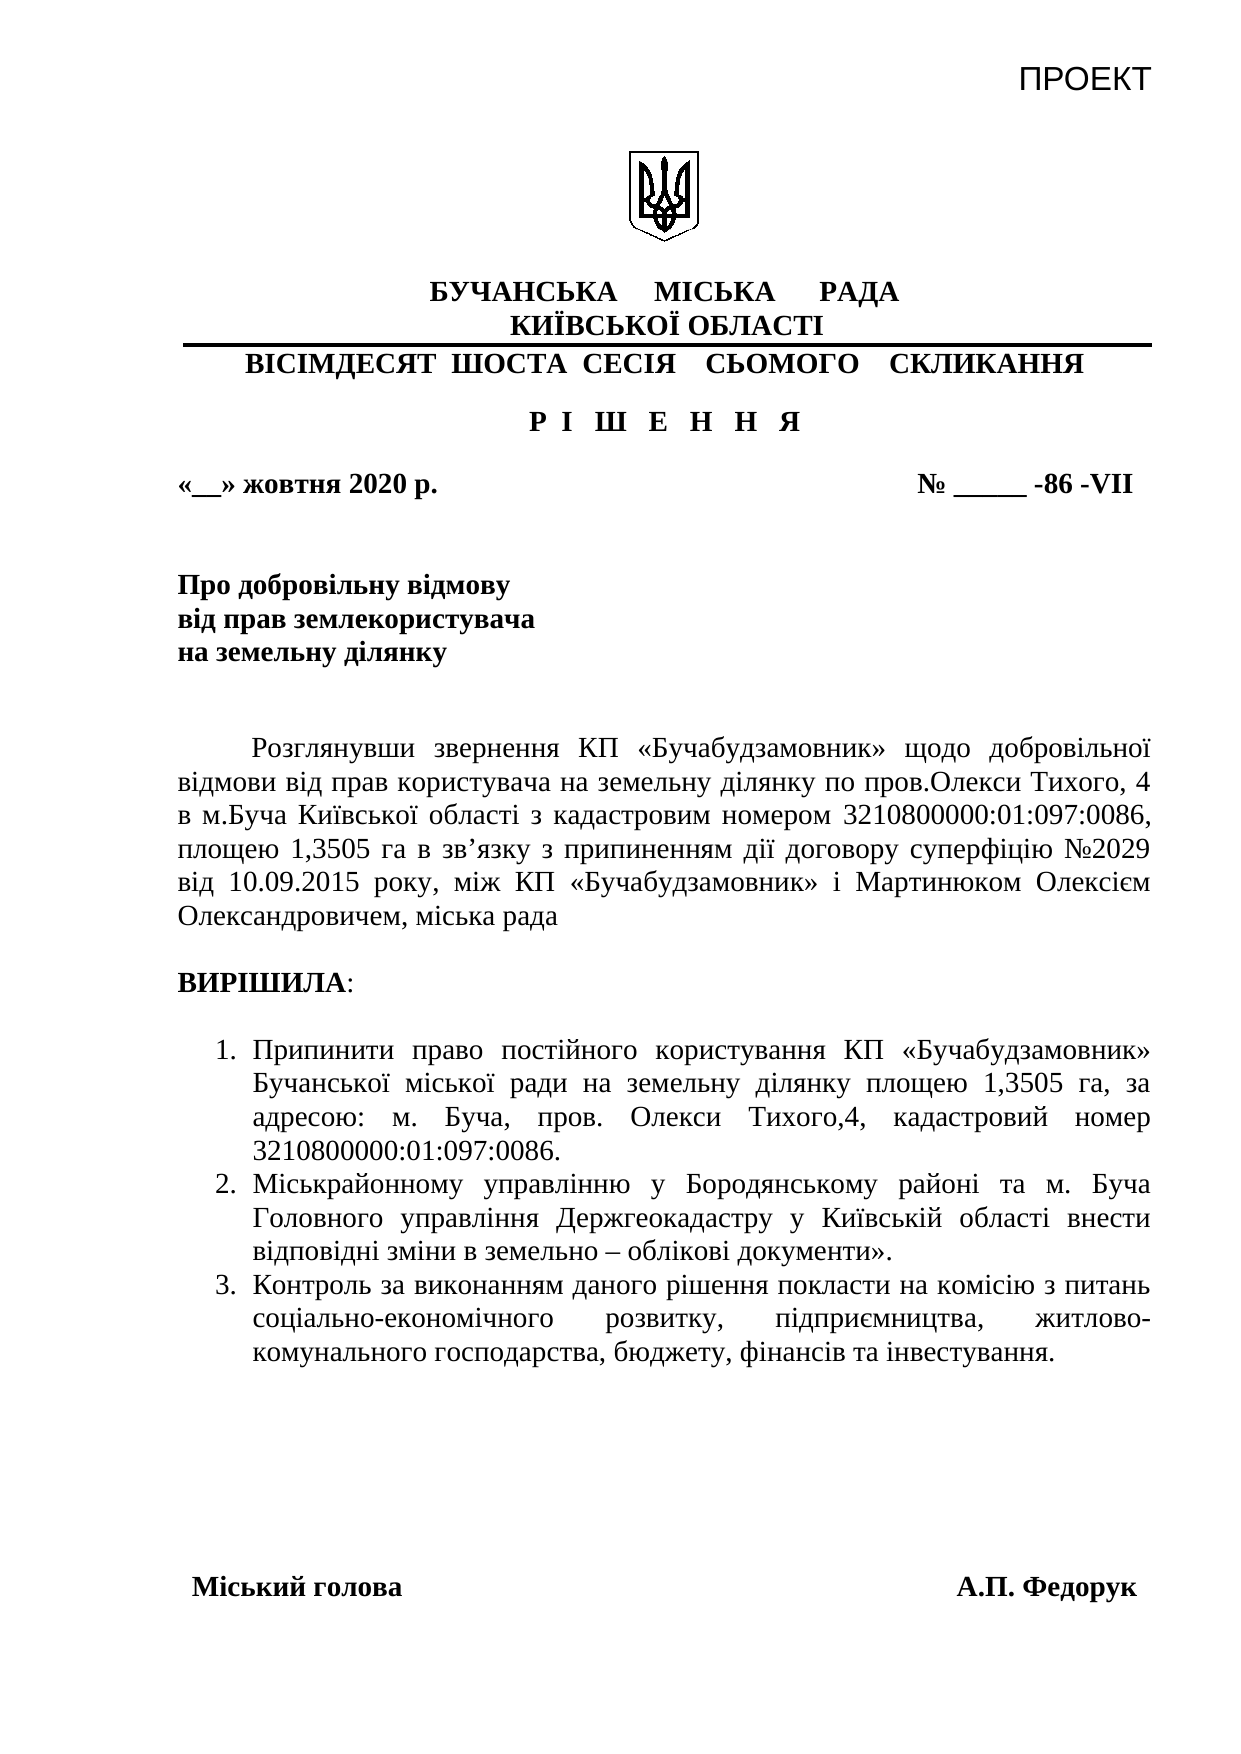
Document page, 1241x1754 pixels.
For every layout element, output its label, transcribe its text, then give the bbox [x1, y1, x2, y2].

text ВИРІШИЛА: [177, 965, 1152, 998]
list Контроль за виконанням даного рішення покласти на комісію з питань соціально-економічного розвитку, підприємництва, житлово-комунального господарства, бюджету, фінансів та інвестування. [215, 1267, 1152, 1367]
text від прав землекористувача [177, 601, 1152, 634]
subtitle «__» жовтня 2020 р. № _____ -86 -VІІ [177, 467, 1152, 500]
list Припинити право постійного користування КП «Бучабудзамовник» Бучанської міської ради на земельну ділянку площею 1,3505 га, за адресою: м. Буча, пров. Олекси Тихого,4, кадастровий номер 3210800000:01:097:0086. [215, 1032, 1152, 1166]
text Про добровільну відмову [177, 567, 1152, 601]
subtitle П ПРОЕКТ [177, 59, 1152, 97]
text на земельну ділянку [177, 634, 1152, 668]
subtitle КИЇВСЬКОЇ ОБЛАСТІ [183, 308, 1152, 343]
text ВІСІМДЕСЯТ ШОСТА СЕСІЯ СЬОМОГО СКЛИКАННЯ [177, 347, 1152, 380]
text БУЧАНСЬКА МІСЬКА РАДА [177, 274, 1152, 308]
list Міськрайонному управлінню у Бородянському районі та м. Буча Головного управління Держгеокадастру у Київській області внести відповідні зміни в земельно – облікові документи». [215, 1166, 1152, 1267]
subtitle Міський голова А.П. Федорук [177, 1569, 1152, 1602]
subtitle Р І Ш Е Н Н Я [177, 404, 1152, 438]
text Розглянувши звернення КП «Бучабудзамовник» щодо добровільної відмови від прав користувача на земельну ділянку по пров.Олекси Тихого, 4 в м.Буча Київської області з кадастровим номером 3210800000:01:097:0086, площею 1,3505 га в зв’язку з припиненням дії договору суперфіцію №2029 від 10.09.2015 року, між КП «Бучабудзамовник» і Мартинюком Олексієм Олександровичем, міська рада [177, 730, 1152, 931]
